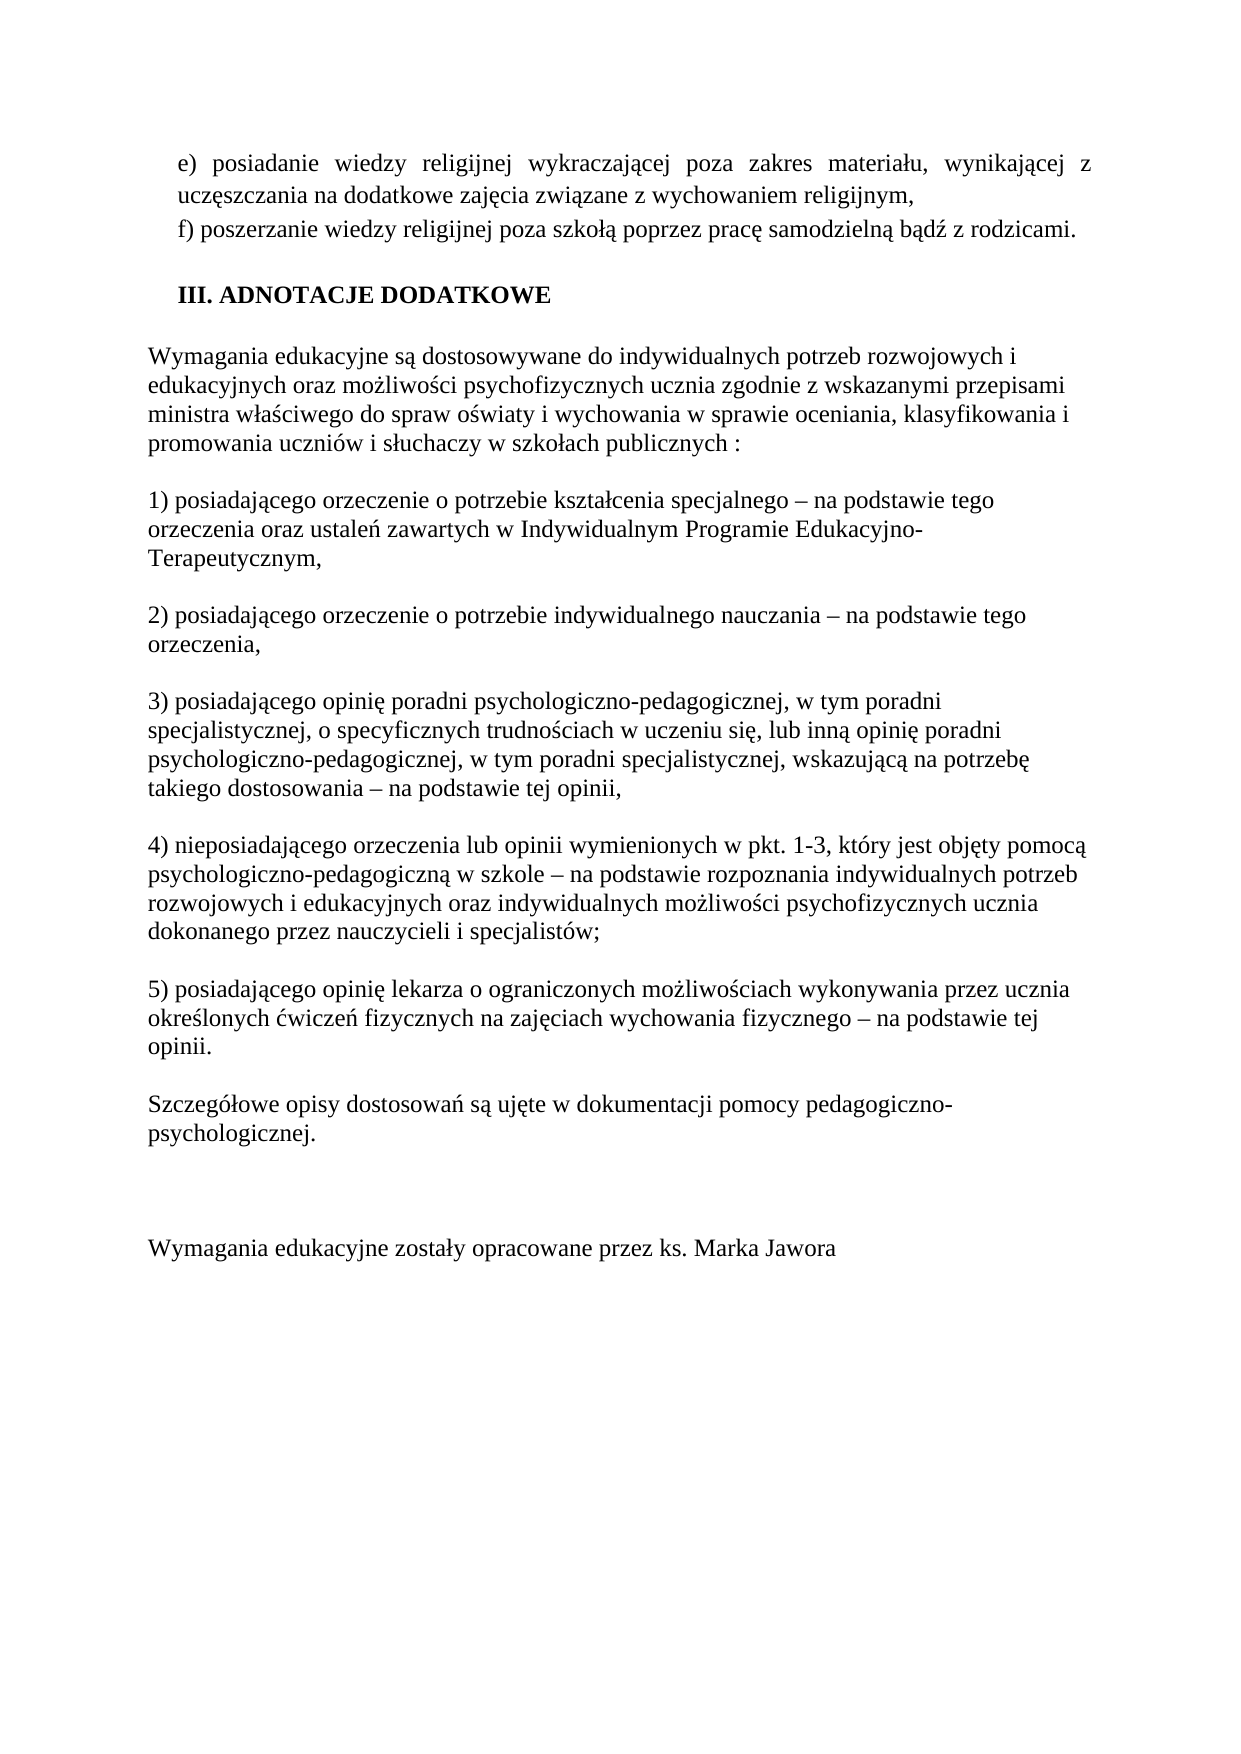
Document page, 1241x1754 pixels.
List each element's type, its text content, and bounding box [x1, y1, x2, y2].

text 2) posiadającego orzeczenie o potrzebie indywidualnego nauczania – na podstawie tego orzeczenia, [148, 600, 1093, 658]
text 5) posiadającego opinię lekarza o ograniczonych możliwościach wykonywania przez ucznia określonych ćwiczeń fizycznych na zajęciach wychowania fizycznego – na podstawie tej opinii. [148, 974, 1093, 1060]
text 3) posiadającego opinię poradni psychologiczno-pedagogicznej, w tym poradni specjalistycznej, o specyficznych trudnościach w uczeniu się, lub inną opinię poradni psychologiczno-pedagogicznej, w tym poradni specjalistycznej, wskazującą na potrzebę takiego dostosowania – na podstawie tej opinii, [148, 686, 1093, 801]
text Wymagania edukacyjne są dostosowywane do indywidualnych potrzeb rozwojowych i edukacyjnych oraz możliwości psychofizycznych ucznia zgodnie z wskazanymi przepisami ministra właściwego do spraw oświaty i wychowania w sprawie oceniania, klasyfikowania i promowania uczniów i słuchaczy w szkołach publicznych : [148, 341, 1093, 456]
text e) posiadanie wiedzy religijnej wykraczającej poza zakres materiału, wynikającej z uczęszczania na dodatkowe zajęcia związane z wychowaniem religijnym, [177, 148, 1093, 209]
text 4) nieposiadającego orzeczenia lub opinii wymienionych w pkt. 1-3, który jest objęty pomocą psychologiczno-pedagogiczną w szkole – na podstawie rozpoznania indywidualnych potrzeb rozwojowych i edukacyjnych oraz indywidualnych możliwości psychofizycznych ucznia dokonanego przez nauczycieli i specjalistów; [148, 830, 1093, 945]
text Szczegółowe opisy dostosowań są ujęte w dokumentacji pomocy pedagogiczno- psychologicznej. [148, 1089, 1093, 1146]
text 1) posiadającego orzeczenie o potrzebie kształcenia specjalnego – na podstawie tego orzeczenia oraz ustaleń zawartych w Indywidualnym Programie Edukacyjno-Terapeutycznym, [148, 485, 1093, 571]
text III. ADNOTACJE DODATKOWE [177, 280, 1093, 308]
text f) poszerzanie wiedzy religijnej poza szkołą poprzez pracę samodzielną bądź z rodzicami. [177, 214, 1093, 242]
text Wymagania edukacyjne zostały opracowane przez ks. Marka Jawora [148, 1233, 1093, 1261]
